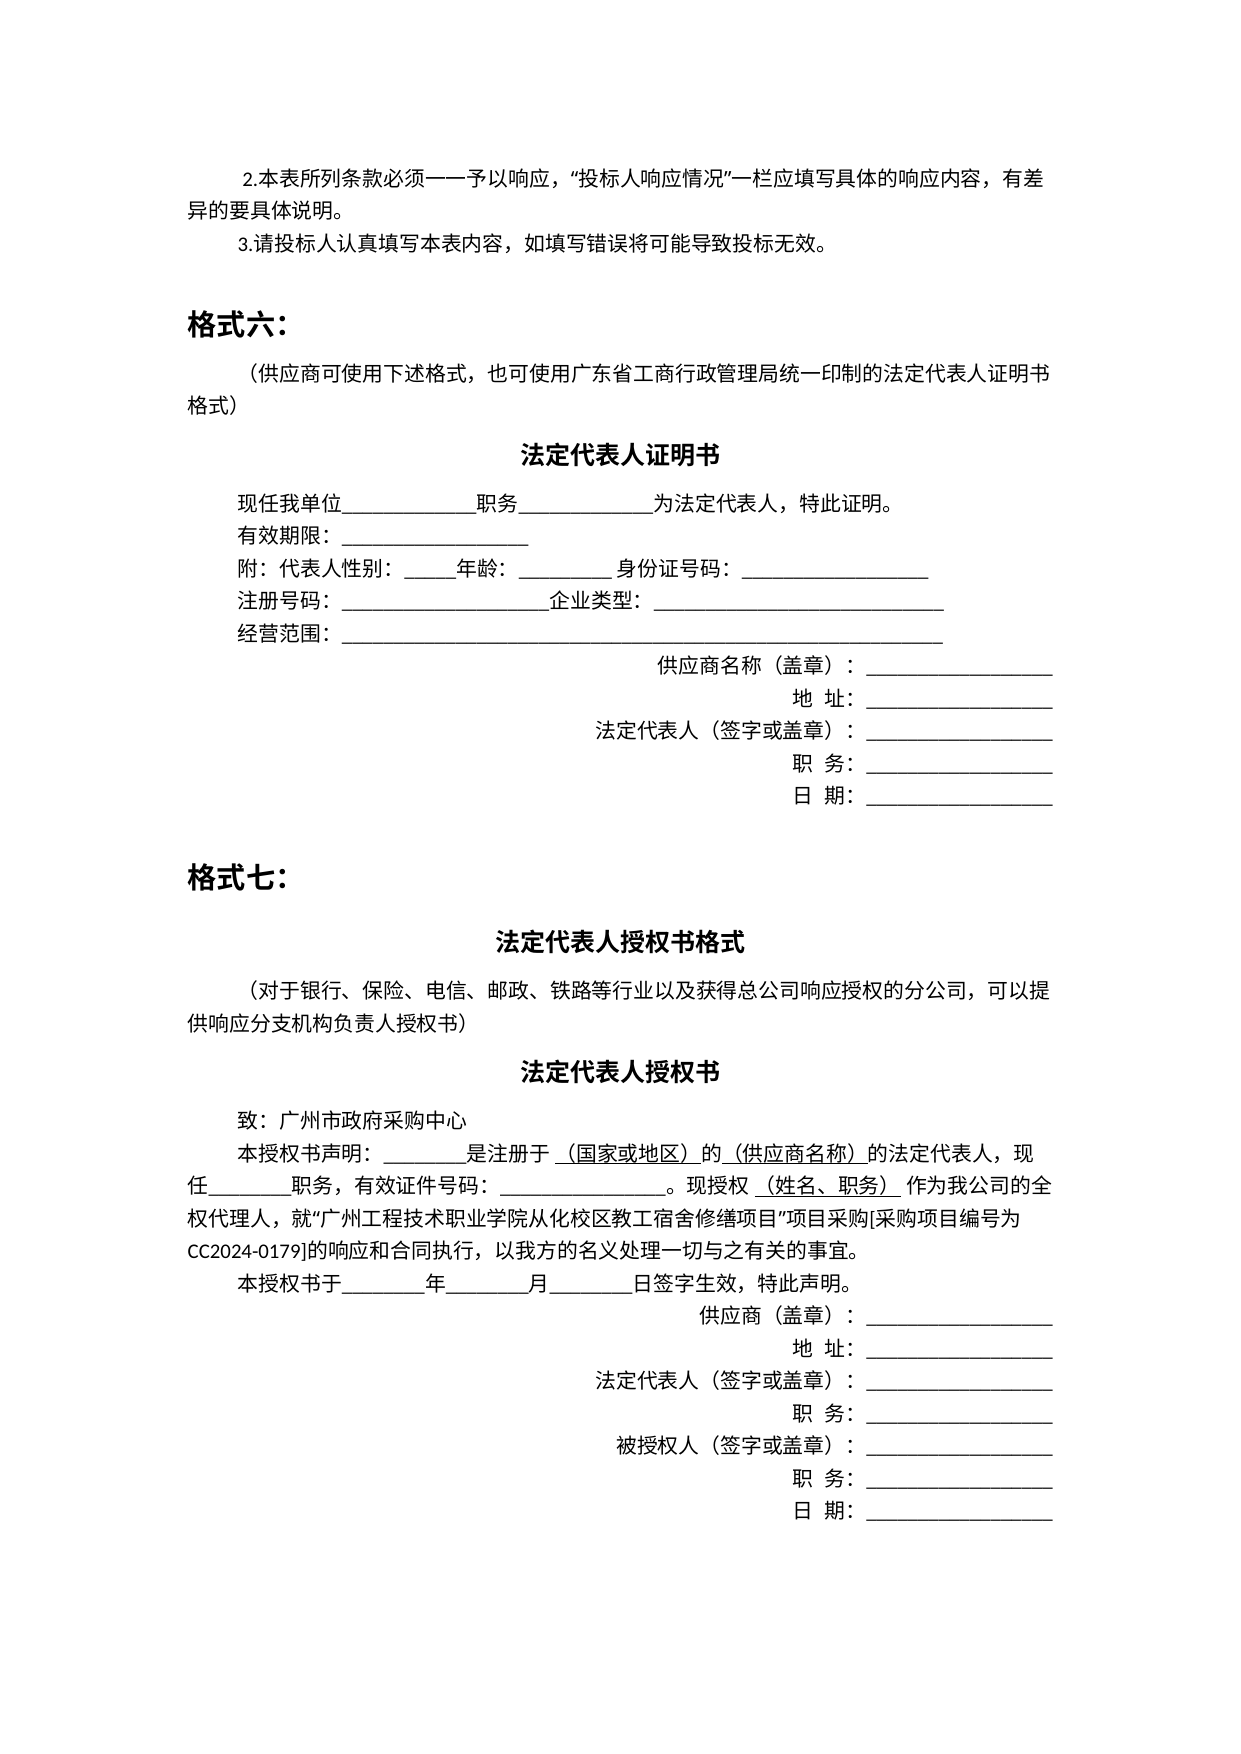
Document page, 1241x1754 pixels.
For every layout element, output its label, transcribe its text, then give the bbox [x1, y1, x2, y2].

text 现任我单位_____________职务_____________为法定代表人，特此证明。 [187, 487, 1053, 519]
text 地 址：__________________ [187, 1332, 1053, 1364]
text 供应商名称（盖章）：__________________ [187, 649, 1053, 682]
text 附：代表人性别：_____年龄：_________ 身份证号码：__________________ [187, 552, 1053, 584]
text 供应商（盖章）：__________________ [187, 1299, 1053, 1332]
text （对于银行、保险、电信、邮政、铁路等行业以及获得总公司响应授权的分公司，可以提供响应分支机构负责人授权书） [187, 974, 1053, 1039]
text 日 期：__________________ [187, 779, 1053, 812]
text 职 务：__________________ [187, 1462, 1053, 1494]
text 地 址：__________________ [187, 682, 1053, 714]
text 职 务：__________________ [187, 1397, 1053, 1429]
text 被授权人（签字或盖章）：__________________ [187, 1429, 1053, 1462]
text 2.本表所列条款必须一一予以响应，“投标人响应情况”一栏应填写具体的响应内容，有差异的要具体说明。 [187, 162, 1053, 227]
text 法定代表人（签字或盖章）：__________________ [187, 714, 1053, 747]
text 3.请投标人认真填写本表内容，如填写错误将可能导致投标无效。 [187, 227, 1053, 259]
text 法定代表人证明书 [187, 422, 1053, 487]
text 致：广州市政府采购中心 [187, 1104, 1053, 1137]
text 日 期：__________________ [187, 1494, 1053, 1527]
text 本授权书于________年________月________日签字生效，特此声明。 [187, 1267, 1053, 1299]
text 法定代表人授权书 [187, 1039, 1053, 1104]
text 经营范围：__________________________________________________________ [187, 617, 1053, 649]
text 职 务：__________________ [187, 747, 1053, 779]
text 注册号码：____________________企业类型：____________________________ [187, 584, 1053, 617]
text （供应商可使用下述格式，也可使用广东省工商行政管理局统一印制的法定代表人证明书格式） [187, 357, 1053, 422]
text 法定代表人授权书格式 [187, 909, 1053, 974]
text 格式七： [187, 844, 1053, 909]
text 法定代表人（签字或盖章）：__________________ [187, 1364, 1053, 1397]
text 格式六： [187, 292, 1053, 357]
text 有效期限：__________________ [187, 519, 1053, 552]
text 本授权书声明：________是注册于 （国家或地区）的（供应商名称）的法定代表人，现任________职务，有效证件号码：________________。现授权 （姓名、职务） 作为我公司的全权代理人，就“广州工程技术职业学院从化校区教工宿舍修缮项目”项目采购[采购项目编号为CC2024-0179]的响应和合同执行，以我方的名义处理一切与之有关的事宜。 [187, 1137, 1053, 1267]
